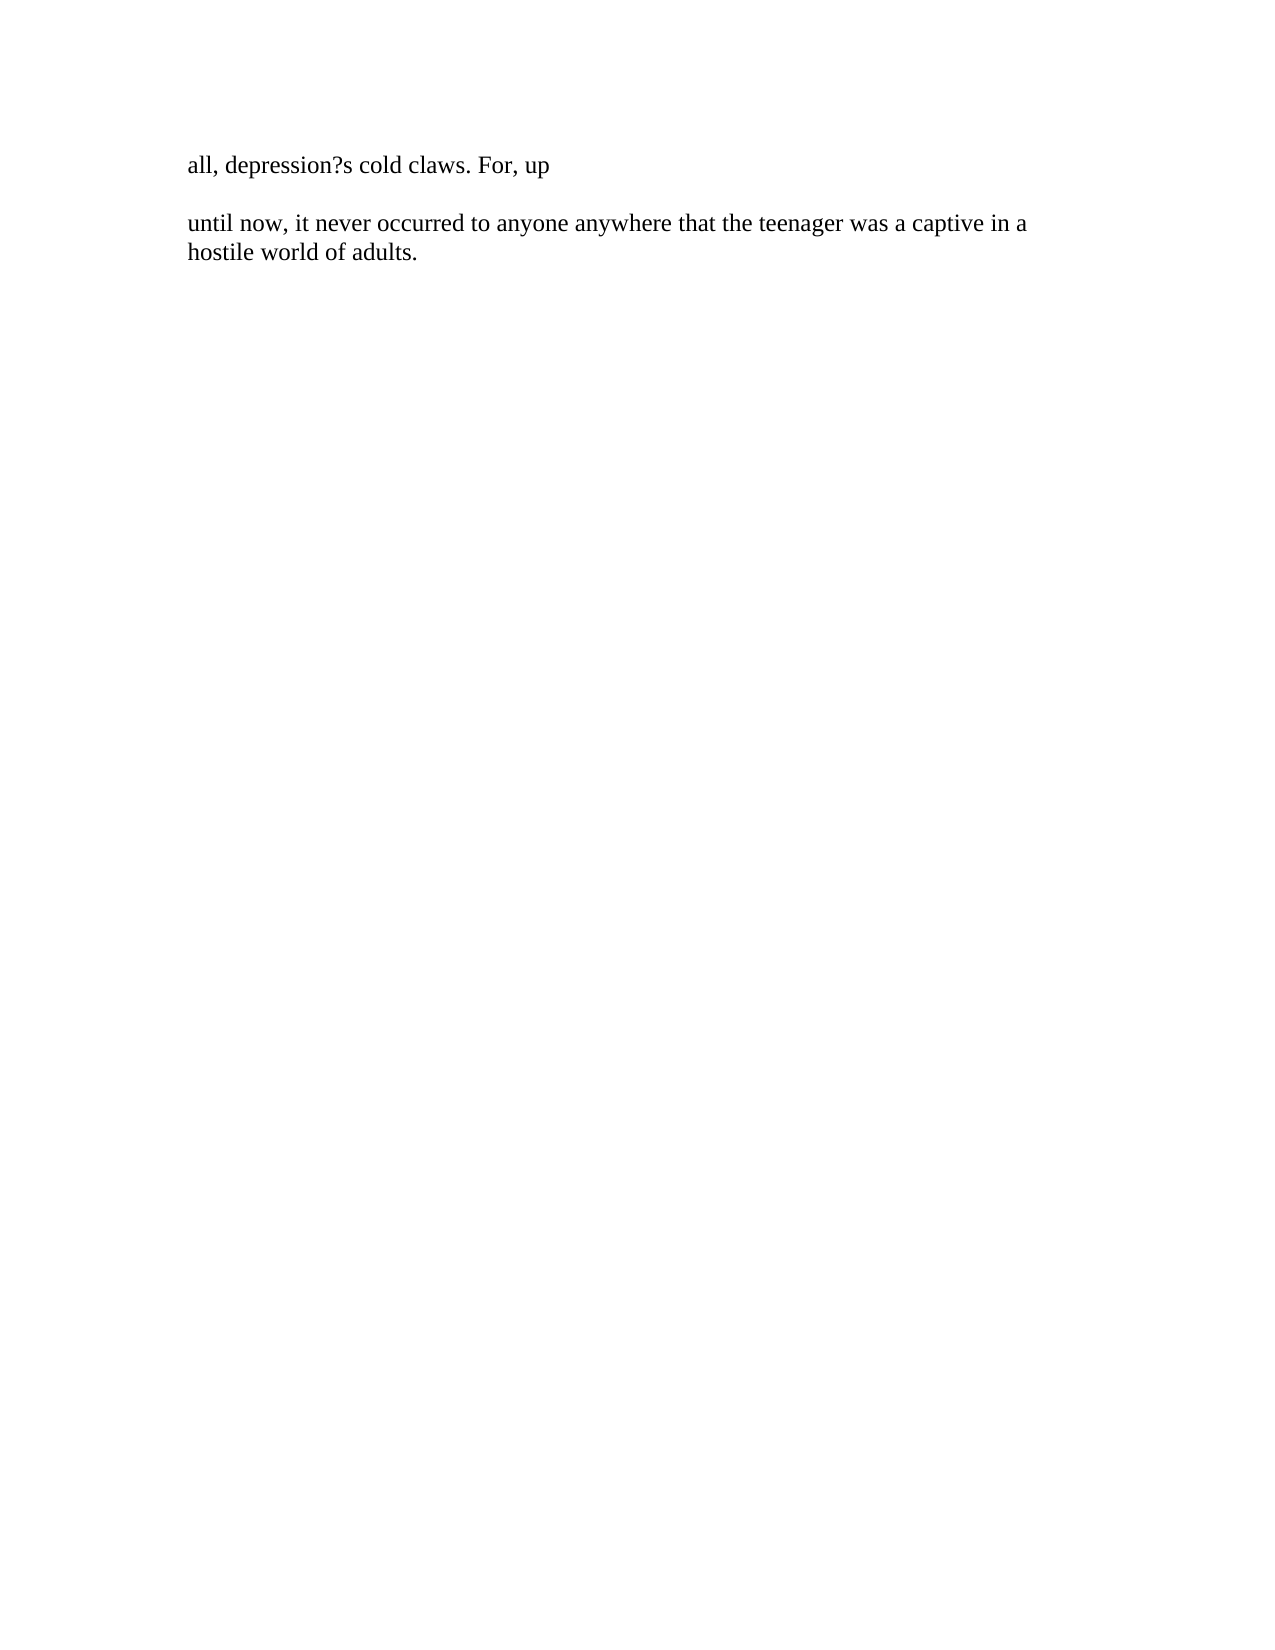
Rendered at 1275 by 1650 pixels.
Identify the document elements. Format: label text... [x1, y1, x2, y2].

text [187, 150, 1087, 179]
text until now, it never occurred to anyone anywhere that the teenager was a captive in a hostile world of adults. [187, 208, 1087, 266]
